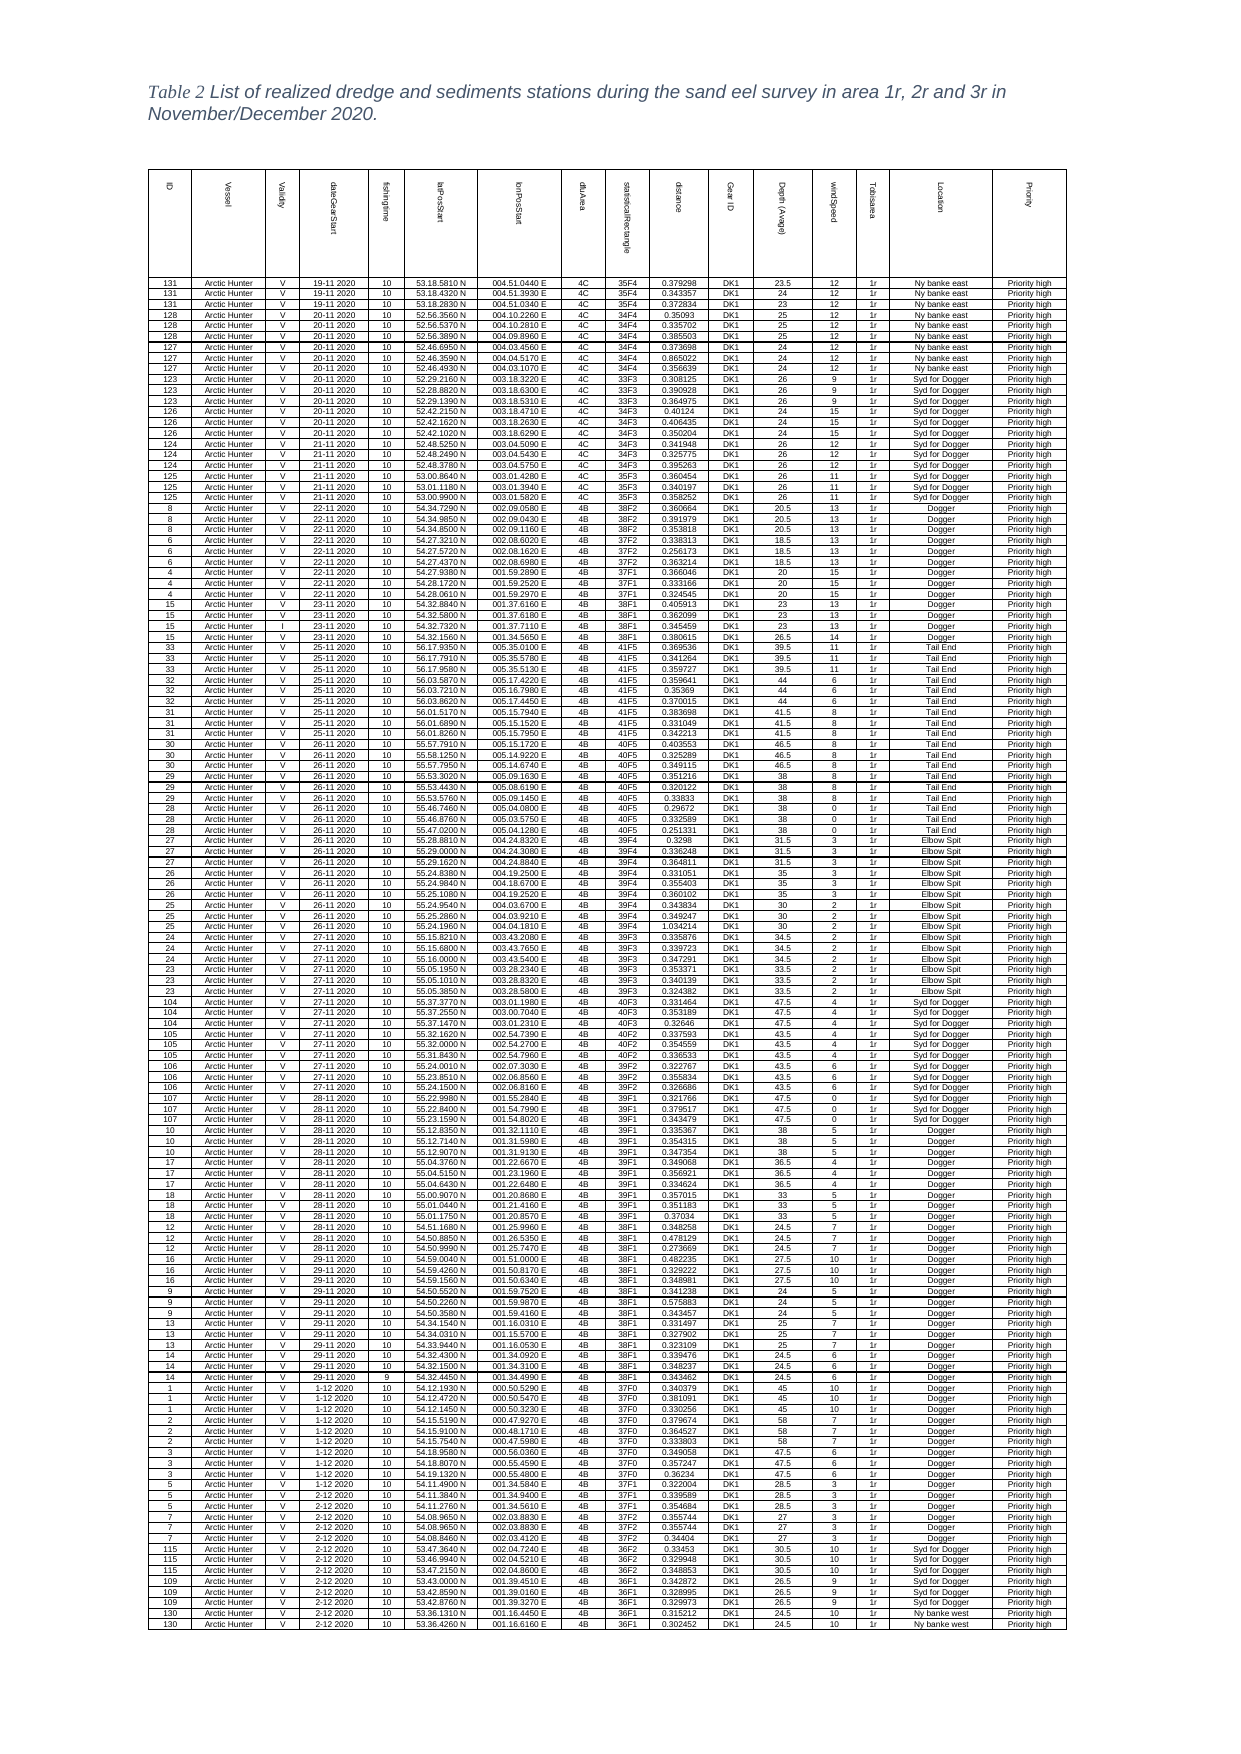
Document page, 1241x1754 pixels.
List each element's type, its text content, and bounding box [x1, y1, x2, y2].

table_header Gear ID [709, 170, 753, 277]
table_header dfuArea [562, 170, 605, 277]
table_header windSpeed [813, 170, 856, 277]
table_header lonPosStart [478, 170, 561, 277]
table_header Priority [993, 170, 1066, 277]
text Table 2 List of realized dredge and sediments stations during the sand eel survey in area 1r, 2r and 3r in November/December 2020. [148, 81, 1167, 124]
table_header ID [149, 170, 191, 277]
table_header Tobisarea [857, 170, 889, 277]
table_header dateGearStart [300, 170, 368, 277]
table_header Location [890, 170, 992, 277]
table_header Validity [266, 170, 299, 277]
table_header distance [650, 170, 708, 277]
table_header Vessel [192, 170, 265, 277]
table_header statisticalRectangle [606, 170, 649, 277]
table_header latPosStart [405, 170, 477, 277]
table_header Depth (Avage) [754, 170, 812, 277]
table_header fishingtime [369, 170, 404, 277]
